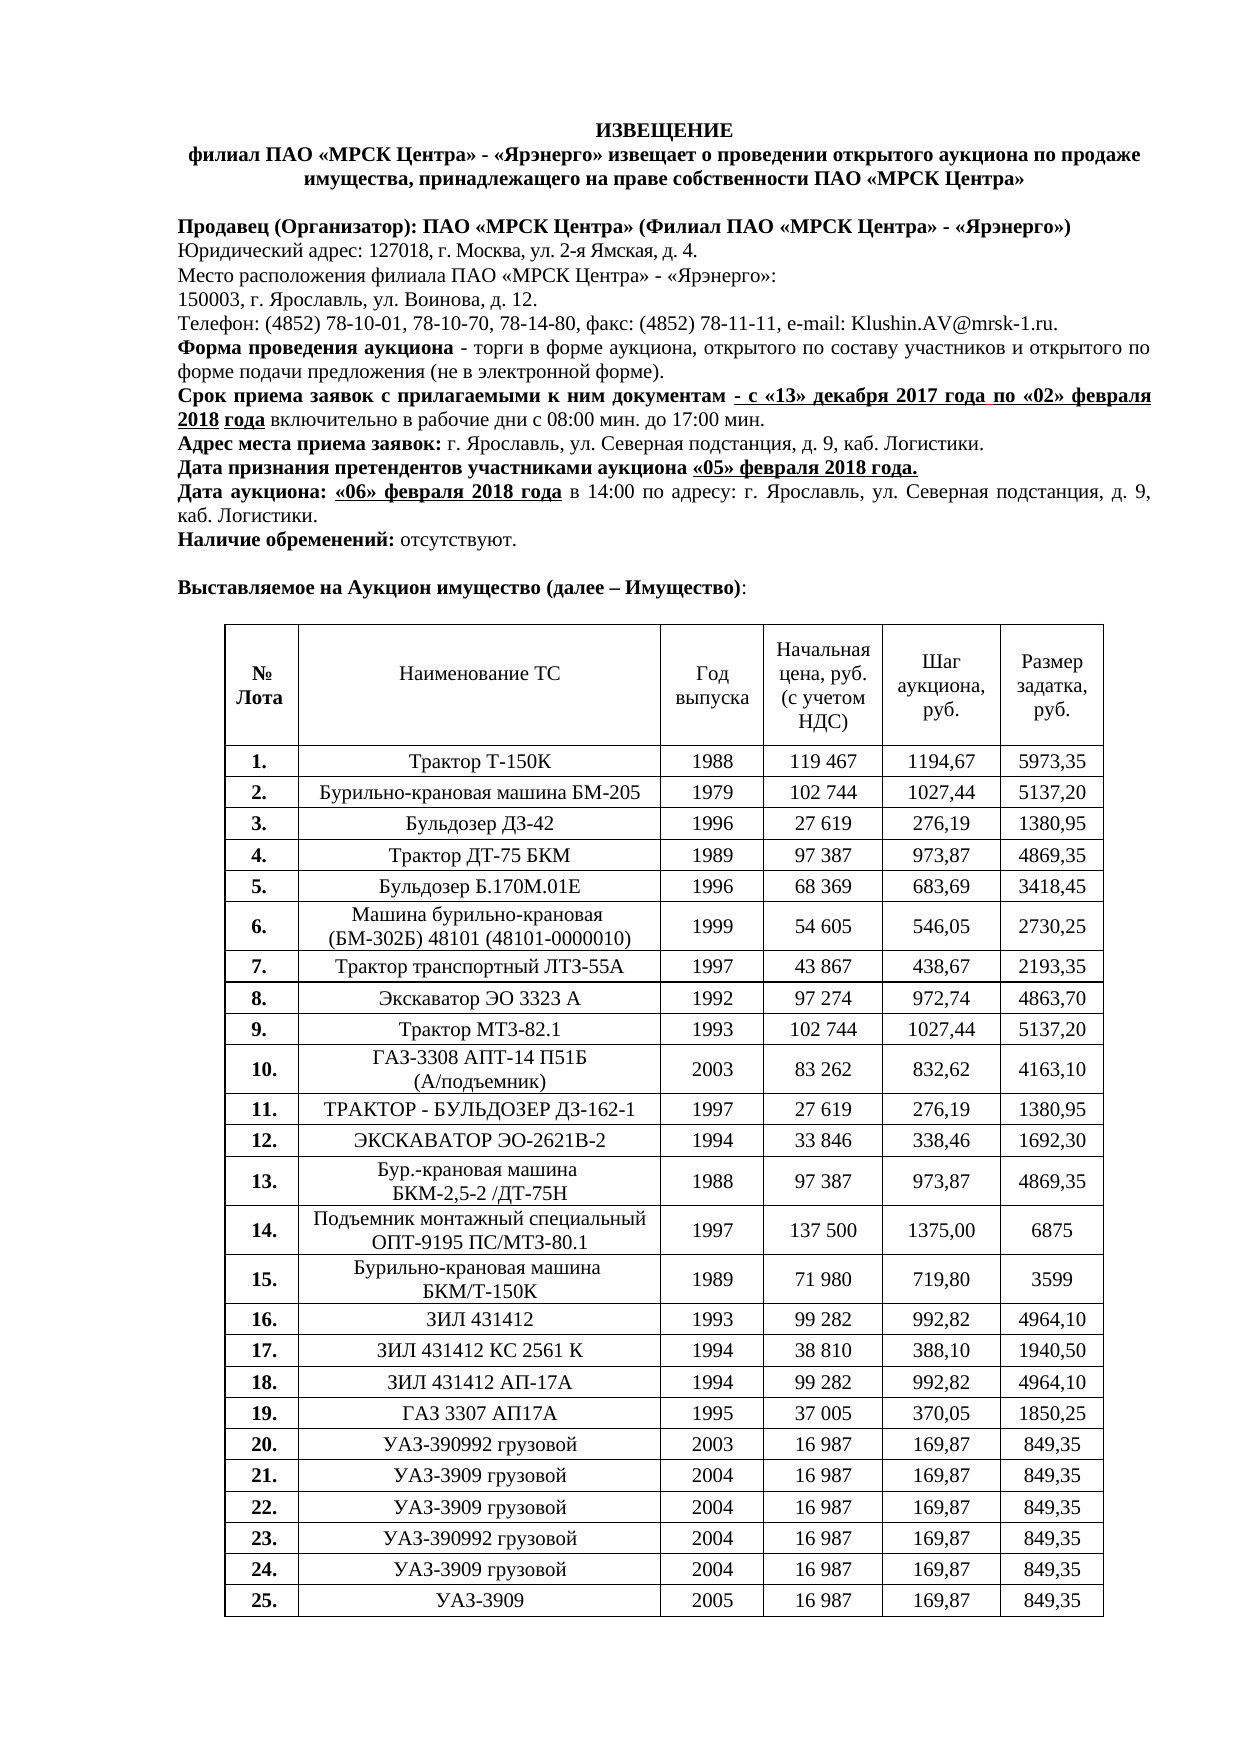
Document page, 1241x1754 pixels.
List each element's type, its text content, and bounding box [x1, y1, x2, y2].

table_cell 5973,35 [1001, 746, 1103, 776]
table_cell 973,87 [883, 840, 1000, 870]
table_cell 4964,10 [1001, 1304, 1103, 1334]
table_cell 973,87 [883, 1157, 1000, 1205]
table_cell 1380,95 [1001, 808, 1103, 838]
table_cell Трактор МТ3-82.1 [299, 1014, 660, 1044]
text Продавец (Организатор): ПАО «МРСК Центра» (Филиал ПАО «МРСК Центра» - «Ярэнерго») [177, 214, 1152, 238]
table_cell Бульдозер Б.170М.01Е [299, 871, 660, 901]
table_cell 276,19 [883, 1094, 1000, 1124]
table_cell [226, 1367, 298, 1397]
table_header Наименование ТС [299, 625, 660, 745]
table_cell Экскаватор ЭО 3323 А [299, 983, 660, 1013]
table_cell [226, 1157, 298, 1205]
table_cell УАЗ-3909 грузовой [299, 1554, 660, 1584]
table_cell [226, 951, 298, 981]
table_cell 1988 [661, 746, 763, 776]
table_header Начальная цена, руб. (с учетом НДС) [764, 625, 882, 745]
table_cell Трактор Т-150К [299, 746, 660, 776]
table_cell 27 619 [764, 1094, 882, 1124]
table_cell 972,74 [883, 983, 1000, 1013]
table_cell 43 867 [764, 951, 882, 981]
table_cell 5137,20 [1001, 1014, 1103, 1044]
table_cell 99 282 [764, 1367, 882, 1397]
table_cell [226, 1335, 298, 1366]
table_cell 2004 [661, 1523, 763, 1553]
table_cell 2003 [661, 1045, 763, 1093]
table_cell [226, 1429, 298, 1459]
table_cell 54 605 [764, 902, 882, 950]
table_cell 849,35 [1001, 1492, 1103, 1522]
table_cell 169,87 [883, 1523, 1000, 1553]
table_cell 169,87 [883, 1554, 1000, 1584]
table_cell 169,87 [883, 1460, 1000, 1491]
table_cell 2004 [661, 1492, 763, 1522]
text ИЗВЕЩЕНИЕ [177, 118, 1152, 142]
table_cell 849,35 [1001, 1585, 1103, 1616]
text Место расположения филиала ПАО «МРСК Центра» - «Ярэнерго»: [177, 262, 1152, 287]
table_cell [226, 746, 298, 776]
table_cell Бур.-крановая машина БКМ-2,5-2 /ДТ-75Н [299, 1157, 660, 1205]
table_cell 849,35 [1001, 1429, 1103, 1459]
table_cell 1194,67 [883, 746, 1000, 776]
table_cell 683,69 [883, 871, 1000, 901]
table_cell ГАЗ-3308 АПТ-14 П51Б (А/подъемник) [299, 1045, 660, 1093]
table_cell 2003 [661, 1429, 763, 1459]
table_cell Бурильно-крановая машина БМ-205 [299, 777, 660, 807]
table_cell 992,82 [883, 1304, 1000, 1334]
table_cell 71 980 [764, 1255, 882, 1303]
table_cell 992,82 [883, 1367, 1000, 1397]
table_cell 68 369 [764, 871, 882, 901]
table_cell [226, 902, 298, 950]
table_cell 137 500 [764, 1206, 882, 1254]
table_cell ЭКСКАВАТОР ЭО-2621В-2 [299, 1125, 660, 1156]
table_cell [226, 871, 298, 901]
table_cell 6875 [1001, 1206, 1103, 1254]
table_header Год выпуска [661, 625, 763, 745]
table_cell [226, 983, 298, 1013]
table_cell Трактор ДТ-75 БКМ [299, 840, 660, 870]
table_cell 1940,50 [1001, 1335, 1103, 1366]
table_cell 27 619 [764, 808, 882, 838]
table_cell [226, 1460, 298, 1491]
table_cell 4869,35 [1001, 1157, 1103, 1205]
table_cell 438,67 [883, 951, 1000, 981]
table_cell 83 262 [764, 1045, 882, 1093]
table_cell Трактор транспортный ЛТЗ-55А [299, 951, 660, 981]
text Дата признания претендентов участниками аукциона «05» февраля 2018 года. [177, 455, 1152, 479]
table_cell ЗИЛ 431412 КС 2561 К [299, 1335, 660, 1366]
table_cell 119 467 [764, 746, 882, 776]
table_cell 169,87 [883, 1492, 1000, 1522]
table_cell ЗИЛ 431412 [299, 1304, 660, 1334]
table_cell 97 274 [764, 983, 882, 1013]
table_cell [226, 808, 298, 838]
table_cell 1993 [661, 1304, 763, 1334]
text Форма проведения аукциона - торги в форме аукциона, открытого по составу участников и открытого по форме подачи предложения (не в электронной форме). [177, 335, 1152, 383]
text Юридический адрес: 127018, г. Москва, ул. 2-я Ямская, д. 4. [177, 238, 1152, 262]
table_cell Машина бурильно-крановая (БМ-302Б) 48101 (48101-0000010) [299, 902, 660, 950]
table_cell 5137,20 [1001, 777, 1103, 807]
text Выставляемое на Аукцион имущество (далее – Имущество): [177, 575, 1152, 599]
table_header № Лота [226, 625, 298, 745]
table_cell 370,05 [883, 1398, 1000, 1428]
table_cell УАЗ-3909 грузовой [299, 1492, 660, 1522]
table_cell 38 810 [764, 1335, 882, 1366]
table_cell [226, 1304, 298, 1334]
table_cell 1692,30 [1001, 1125, 1103, 1156]
text филиал ПАО «МРСК Центра» - «Ярэнерго» извещает о проведении открытого аукциона по продаже имущества, принадлежащего на праве собственности ПАО «МРСК Центра» [177, 142, 1152, 190]
table_cell 2005 [661, 1585, 763, 1616]
table_cell 1027,44 [883, 777, 1000, 807]
table_cell 169,87 [883, 1429, 1000, 1459]
table_cell ЗИЛ 431412 АП-17А [299, 1367, 660, 1397]
table_cell 849,35 [1001, 1460, 1103, 1491]
table_cell [226, 1094, 298, 1124]
table_header Размер задатка, руб. [1001, 625, 1103, 745]
table_cell 1375,00 [883, 1206, 1000, 1254]
table_cell 3599 [1001, 1255, 1103, 1303]
table_cell 16 987 [764, 1492, 882, 1522]
table_cell 97 387 [764, 1157, 882, 1205]
table_cell [226, 1014, 298, 1044]
table_cell 16 987 [764, 1460, 882, 1491]
table_cell 1997 [661, 1094, 763, 1124]
table_cell 1994 [661, 1125, 763, 1156]
table_cell 16 987 [764, 1554, 882, 1584]
table_cell 97 387 [764, 840, 882, 870]
text Срок приема заявок с прилагаемыми к ним документам - с «13» декабря 2017 года по «02» февраля 2018 года включительно в рабочие дни с 08:00 мин. до 17:00 мин. [177, 383, 1152, 431]
table_cell 1850,25 [1001, 1398, 1103, 1428]
table_cell 1994 [661, 1335, 763, 1366]
table_cell 33 846 [764, 1125, 882, 1156]
table_cell [226, 1554, 298, 1584]
table_cell 4964,10 [1001, 1367, 1103, 1397]
table_cell 1027,44 [883, 1014, 1000, 1044]
text Телефон: (4852) 78-10-01, 78-10-70, 78-14-80, факс: (4852) 78-11-11, e-mail: Klushin.AV@mrsk-1.ru. [177, 311, 1152, 335]
table_cell 1992 [661, 983, 763, 1013]
table_cell 1989 [661, 840, 763, 870]
table_cell ГАЗ 3307 АП17А [299, 1398, 660, 1428]
table_cell [226, 840, 298, 870]
table_cell 16 987 [764, 1429, 882, 1459]
table_cell 2730,25 [1001, 902, 1103, 950]
table_cell 276,19 [883, 808, 1000, 838]
table_cell 2193,35 [1001, 951, 1103, 981]
table_cell 1996 [661, 808, 763, 838]
table_cell 1988 [661, 1157, 763, 1205]
table_cell [226, 1206, 298, 1254]
table_cell [226, 1125, 298, 1156]
text Дата аукциона: «06» февраля 2018 года в 14:00 по адресу: г. Ярославль, ул. Северная подстанция, д. 9, каб. Логистики. [177, 479, 1152, 527]
table_cell 1979 [661, 777, 763, 807]
table_cell [226, 1255, 298, 1303]
table_cell 1997 [661, 1206, 763, 1254]
table_cell 388,10 [883, 1335, 1000, 1366]
table_cell 546,05 [883, 902, 1000, 950]
table_cell 2004 [661, 1460, 763, 1491]
table_cell 1999 [661, 902, 763, 950]
table_cell 99 282 [764, 1304, 882, 1334]
table_cell [226, 777, 298, 807]
table_cell 3418,45 [1001, 871, 1103, 901]
table_cell 16 987 [764, 1585, 882, 1616]
table_cell [226, 1492, 298, 1522]
table_cell УАЗ-390992 грузовой [299, 1523, 660, 1553]
table_cell 37 005 [764, 1398, 882, 1428]
table_cell [226, 1523, 298, 1553]
table_cell 1995 [661, 1398, 763, 1428]
table_cell ТРАКТОР - БУЛЬДОЗЕР ДЗ-162-1 [299, 1094, 660, 1124]
table_cell 4163,10 [1001, 1045, 1103, 1093]
text Адрес места приема заявок: г. Ярославль, ул. Северная подстанция, д. 9, каб. Логистики. [177, 431, 1152, 455]
table_cell 4863,70 [1001, 983, 1103, 1013]
table_cell 102 744 [764, 1014, 882, 1044]
table_cell УАЗ-3909 [299, 1585, 660, 1616]
table_cell [226, 1045, 298, 1093]
table_cell 1994 [661, 1367, 763, 1397]
table_cell Бурильно-крановая машина БКМ/Т-150К [299, 1255, 660, 1303]
table_cell 1997 [661, 951, 763, 981]
table_cell 169,87 [883, 1585, 1000, 1616]
table_cell Бульдозер ДЗ-42 [299, 808, 660, 838]
table_cell 832,62 [883, 1045, 1000, 1093]
table_cell 1996 [661, 871, 763, 901]
table_cell [226, 1398, 298, 1428]
table_cell 16 987 [764, 1523, 882, 1553]
table_cell УАЗ-390992 грузовой [299, 1429, 660, 1459]
table_cell 1989 [661, 1255, 763, 1303]
text Наличие обременений: отсутствуют. [177, 527, 1152, 551]
table_cell 338,46 [883, 1125, 1000, 1156]
table_cell 2004 [661, 1554, 763, 1584]
table_cell 849,35 [1001, 1523, 1103, 1553]
table_header Шаг аукциона, руб. [883, 625, 1000, 745]
table_cell [226, 1585, 298, 1616]
text 150003, г. Ярославль, ул. Воинова, д. 12. [177, 287, 1152, 311]
table_cell 4869,35 [1001, 840, 1103, 870]
table_cell 1993 [661, 1014, 763, 1044]
table_cell Подъемник монтажный специальный ОПТ-9195 ПС/МТЗ-80.1 [299, 1206, 660, 1254]
table_cell 719,80 [883, 1255, 1000, 1303]
table_cell 849,35 [1001, 1554, 1103, 1584]
table_cell 102 744 [764, 777, 882, 807]
table_cell 1380,95 [1001, 1094, 1103, 1124]
table_cell УАЗ-3909 грузовой [299, 1460, 660, 1491]
